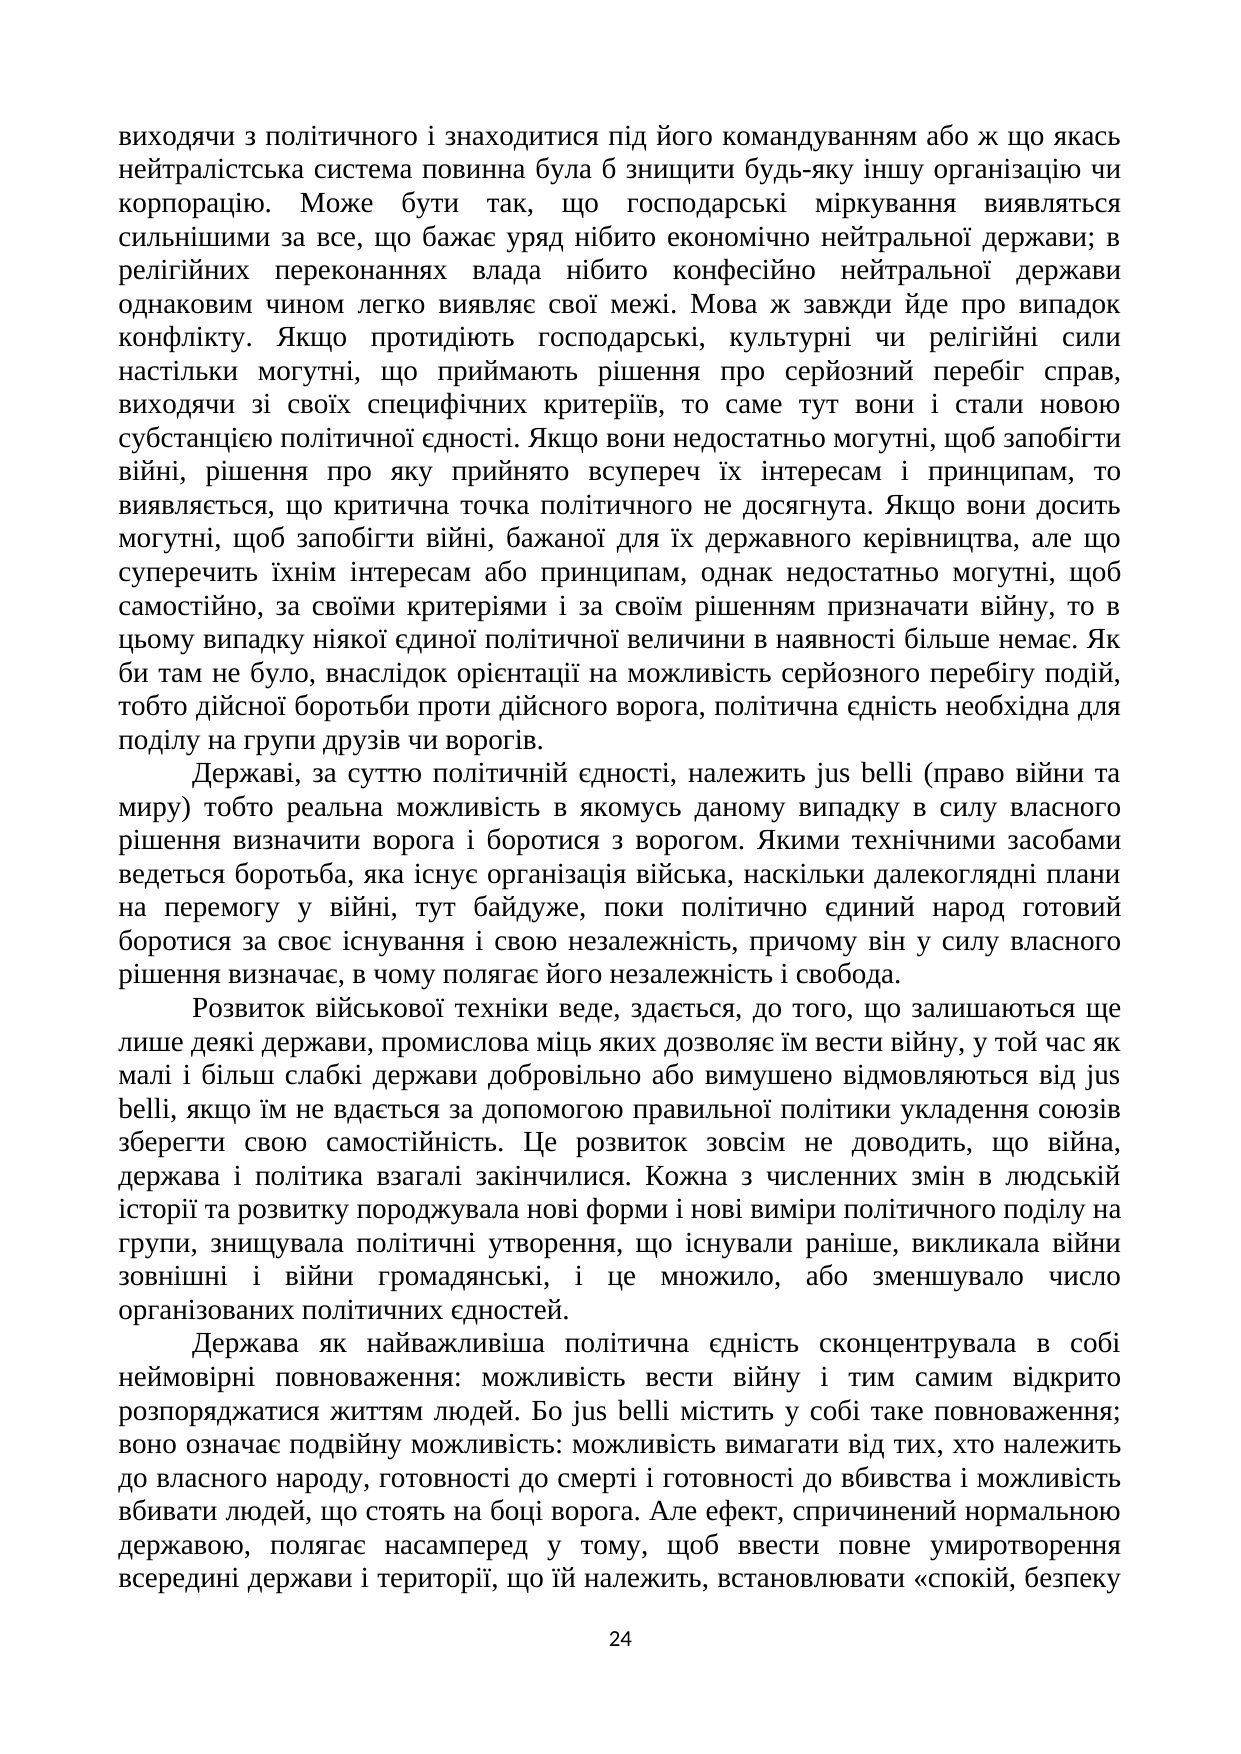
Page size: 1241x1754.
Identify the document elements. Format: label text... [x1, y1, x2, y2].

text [118, 1326, 1122, 1594]
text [118, 118, 1122, 755]
text Державі, за суттю політичній єдності, належить jus belli (право війни та миру) тобто реальна можливість в якомусь даному випадку в силу власного рішення визначити ворога і боротися з ворогом. Якими технічними засобами ведеться боротьба, яка існує організація війська, наскільки далекоглядні плани на перемогу у війні, тут байдуже, поки політично єдиний народ готовий боротися за своє існування і свою незалежність, причому він у силу власного рішення визначає, в чому полягає його незалежність і свобода. [118, 755, 1122, 990]
text Розвиток військової техніки веде, здається, до того, що залишаються ще лише деякі держави, промислова міць яких дозволяє їм вести війну, у той час як малі і більш слабкі держави добровільно або вимушено відмовляються від jus belli, якщо їм не вдається за допомогою правильної політики укладення союзів зберегти свою самостійність. Це розвиток зовсім не доводить, що війна, держава і політика взагалі закінчилися. Кожна з численних змін в людській історії та розвитку породжувала нові форми і нові виміри політичного поділу на групи, знищувала політичні утворення, що існували раніше, викликала війни зовнішні і війни громадянські, і це множило, або зменшувало число організованих політичних єдностей. [118, 990, 1122, 1326]
